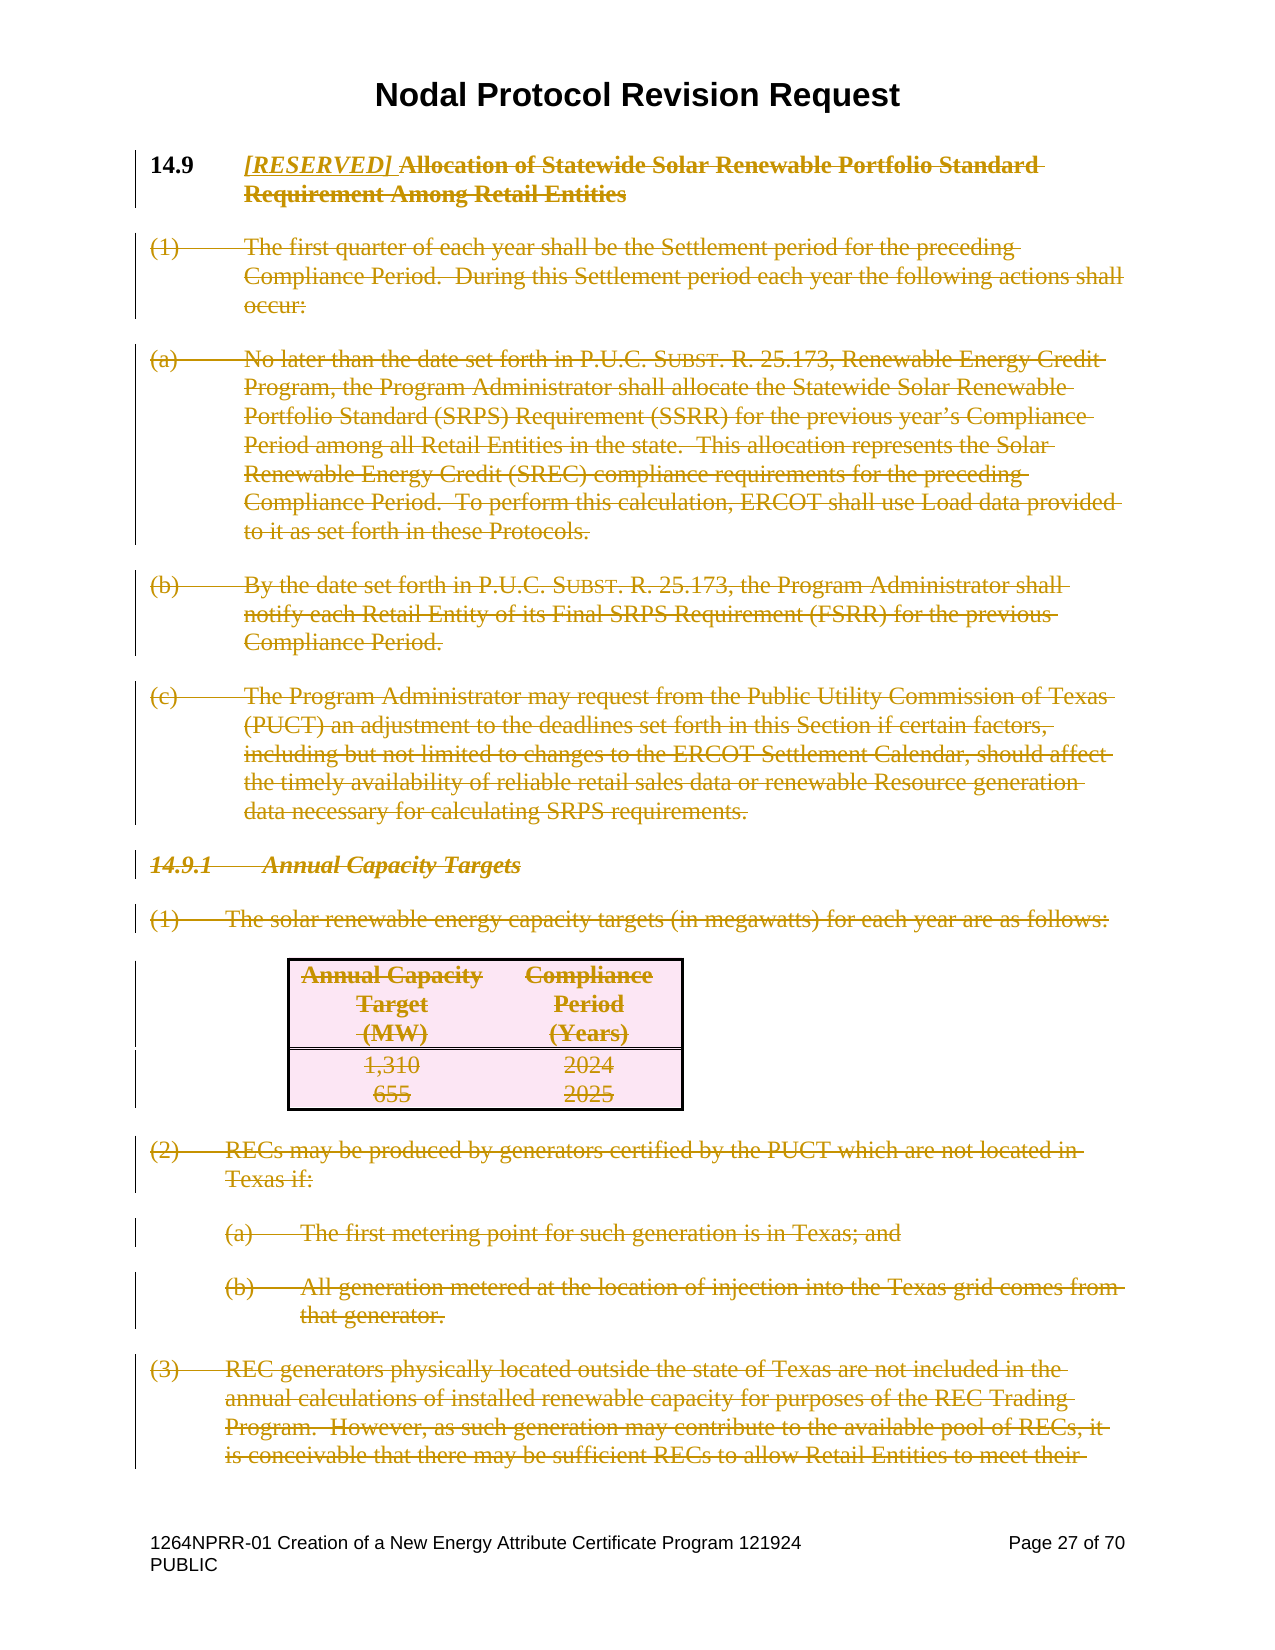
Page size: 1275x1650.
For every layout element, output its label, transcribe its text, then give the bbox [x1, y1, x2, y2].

text 14.9 [150, 150, 1125, 207]
